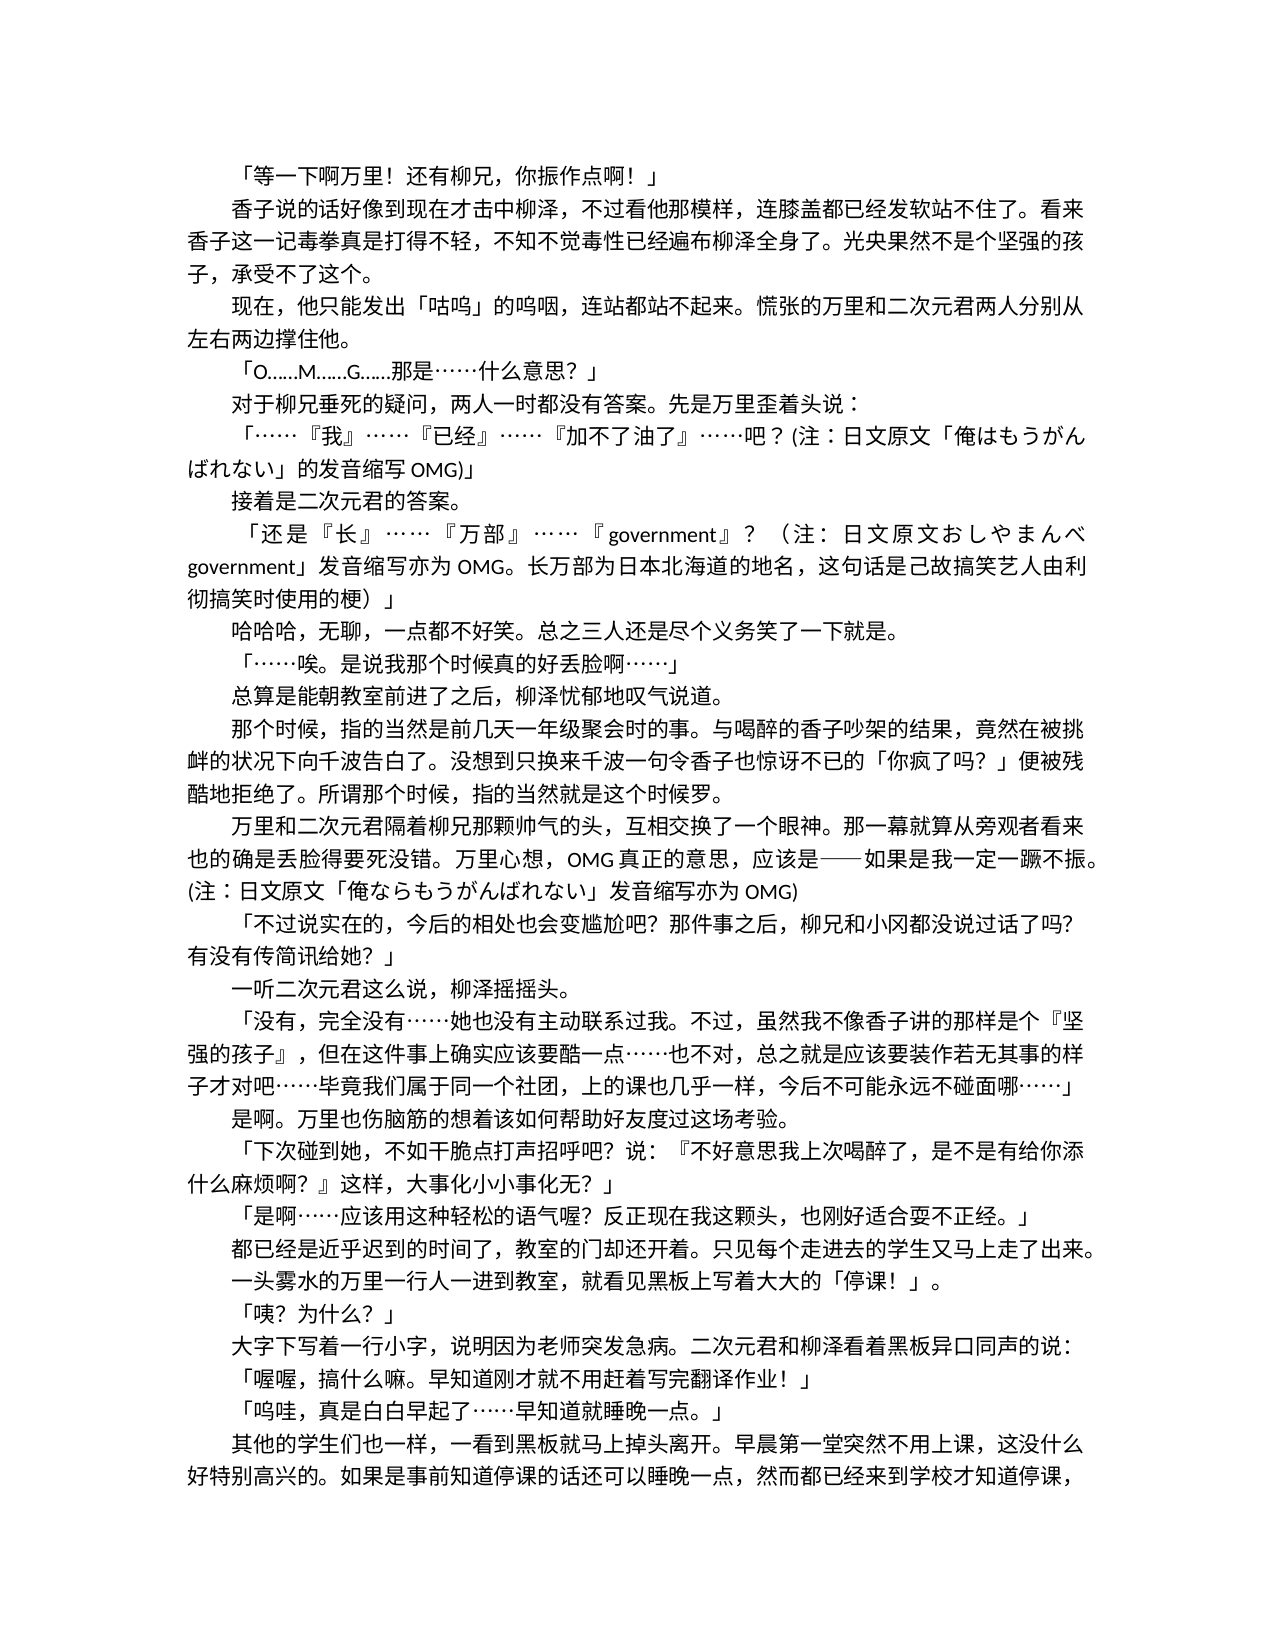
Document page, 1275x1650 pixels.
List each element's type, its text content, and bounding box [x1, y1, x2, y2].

text 是啊。万里也伤脑筋的想着该如何帮助好友度过这场考验。 [187, 1101, 1087, 1134]
text 「是啊……应该用这种轻松的语气喔？反正现在我这颗头，也刚好适合耍不正经。」 [187, 1199, 1087, 1231]
text 对于柳兄垂死的疑问，两人一时都没有答案。先是万里歪着头说： [187, 386, 1087, 419]
text 「O……M……G……那是……什么意思？」 [187, 354, 1087, 386]
text 「咦？为什么？」 [187, 1296, 1087, 1329]
text 一头雾水的万里一行人一进到教室，就看见黑板上写着大大的「停课！」。 [187, 1264, 1087, 1296]
text 香子说的话好像到现在才击中柳泽，不过看他那模样，连膝盖都已经发软站不住了。看来香子这一记毒拳真是打得不轻，不知不觉毒性已经遍布柳泽全身了。光央果然不是个坚强的孩子，承受不了这个。 [187, 191, 1087, 289]
text 「没有，完全没有……她也没有主动联系过我。不过，虽然我不像香子讲的那样是个『坚强的孩子』，但在这件事上确实应该要酷一点……也不对，总之就是应该要装作若无其事的样子才对吧……毕竟我们属于同一个社团，上的课也几乎一样，今后不可能永远不碰面哪……」 [187, 1004, 1087, 1101]
text 一听二次元君这么说，柳泽摇摇头。 [187, 971, 1087, 1004]
text 接着是二次元君的答案。 [187, 484, 1087, 516]
text 都已经是近乎迟到的时间了，教室的门却还开着。只见每个走进去的学生又马上走了出来。 [187, 1231, 1087, 1264]
text 哈哈哈，无聊，一点都不好笑。总之三人还是尽个义务笑了一下就是。 [187, 614, 1087, 646]
text 「下次碰到她，不如干脆点打声招呼吧？说：『不好意思我上次喝醉了，是不是有给你添什么麻烦啊？』这样，大事化小小事化无？」 [187, 1134, 1087, 1199]
text 「……唉。是说我那个时候真的好丢脸啊……」 [187, 646, 1087, 679]
text 现在，他只能发出「咕呜」的呜咽，连站都站不起来。慌张的万里和二次元君两人分别从左右两边撑住他。 [187, 289, 1087, 354]
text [187, 1426, 1087, 1491]
text 「还是『长』……『万部』……『government』？（注：日文原文おしやまんべgovernment」发音缩写亦为OMG。长万部为日本北海道的地名，这句话是己故搞笑艺人由利彻搞笑时使用的梗）」 [187, 516, 1087, 614]
text 那个时候，指的当然是前几天一年级聚会时的事。与喝醉的香子吵架的结果，竟然在被挑衅的状况下向千波告白了。没想到只换来千波一句令香子也惊讶不已的「你疯了吗？」便被残酷地拒绝了。所谓那个时候，指的当然就是这个时候罗。 [187, 711, 1087, 809]
text 「呜哇，真是白白早起了……早知道就睡晚一点。」 [187, 1394, 1087, 1426]
text 总算是能朝教室前进了之后，柳泽忧郁地叹气说道。 [187, 679, 1087, 711]
text 「不过说实在的，今后的相处也会变尴尬吧？那件事之后，柳兄和小冈都没说过话了吗？有没有传简讯给她？」 [187, 906, 1087, 971]
text 「……『我』……『已经』……『加不了油了』……吧？(注：日文原文「俺はもうがんばれない」的发音缩写OMG)」 [187, 419, 1087, 484]
text 「等一下啊万里！还有柳兄，你振作点啊！」 [187, 159, 1087, 191]
text 「喔喔，搞什么嘛。早知道刚才就不用赶着写完翻译作业！」 [187, 1361, 1087, 1394]
text 大字下写着一行小字，说明因为老师突发急病。二次元君和柳泽看着黑板异口同声的说： [187, 1329, 1087, 1361]
text 万里和二次元君隔着柳兄那颗帅气的头，互相交换了一个眼神。那一幕就算从旁观者看来也的确是丢脸得要死没错。万里心想，OMG真正的意思，应该是——如果是我一定一蹶不振。(注：日文原文「俺ならもうがんばれない」发音缩写亦为OMG) [187, 809, 1087, 906]
